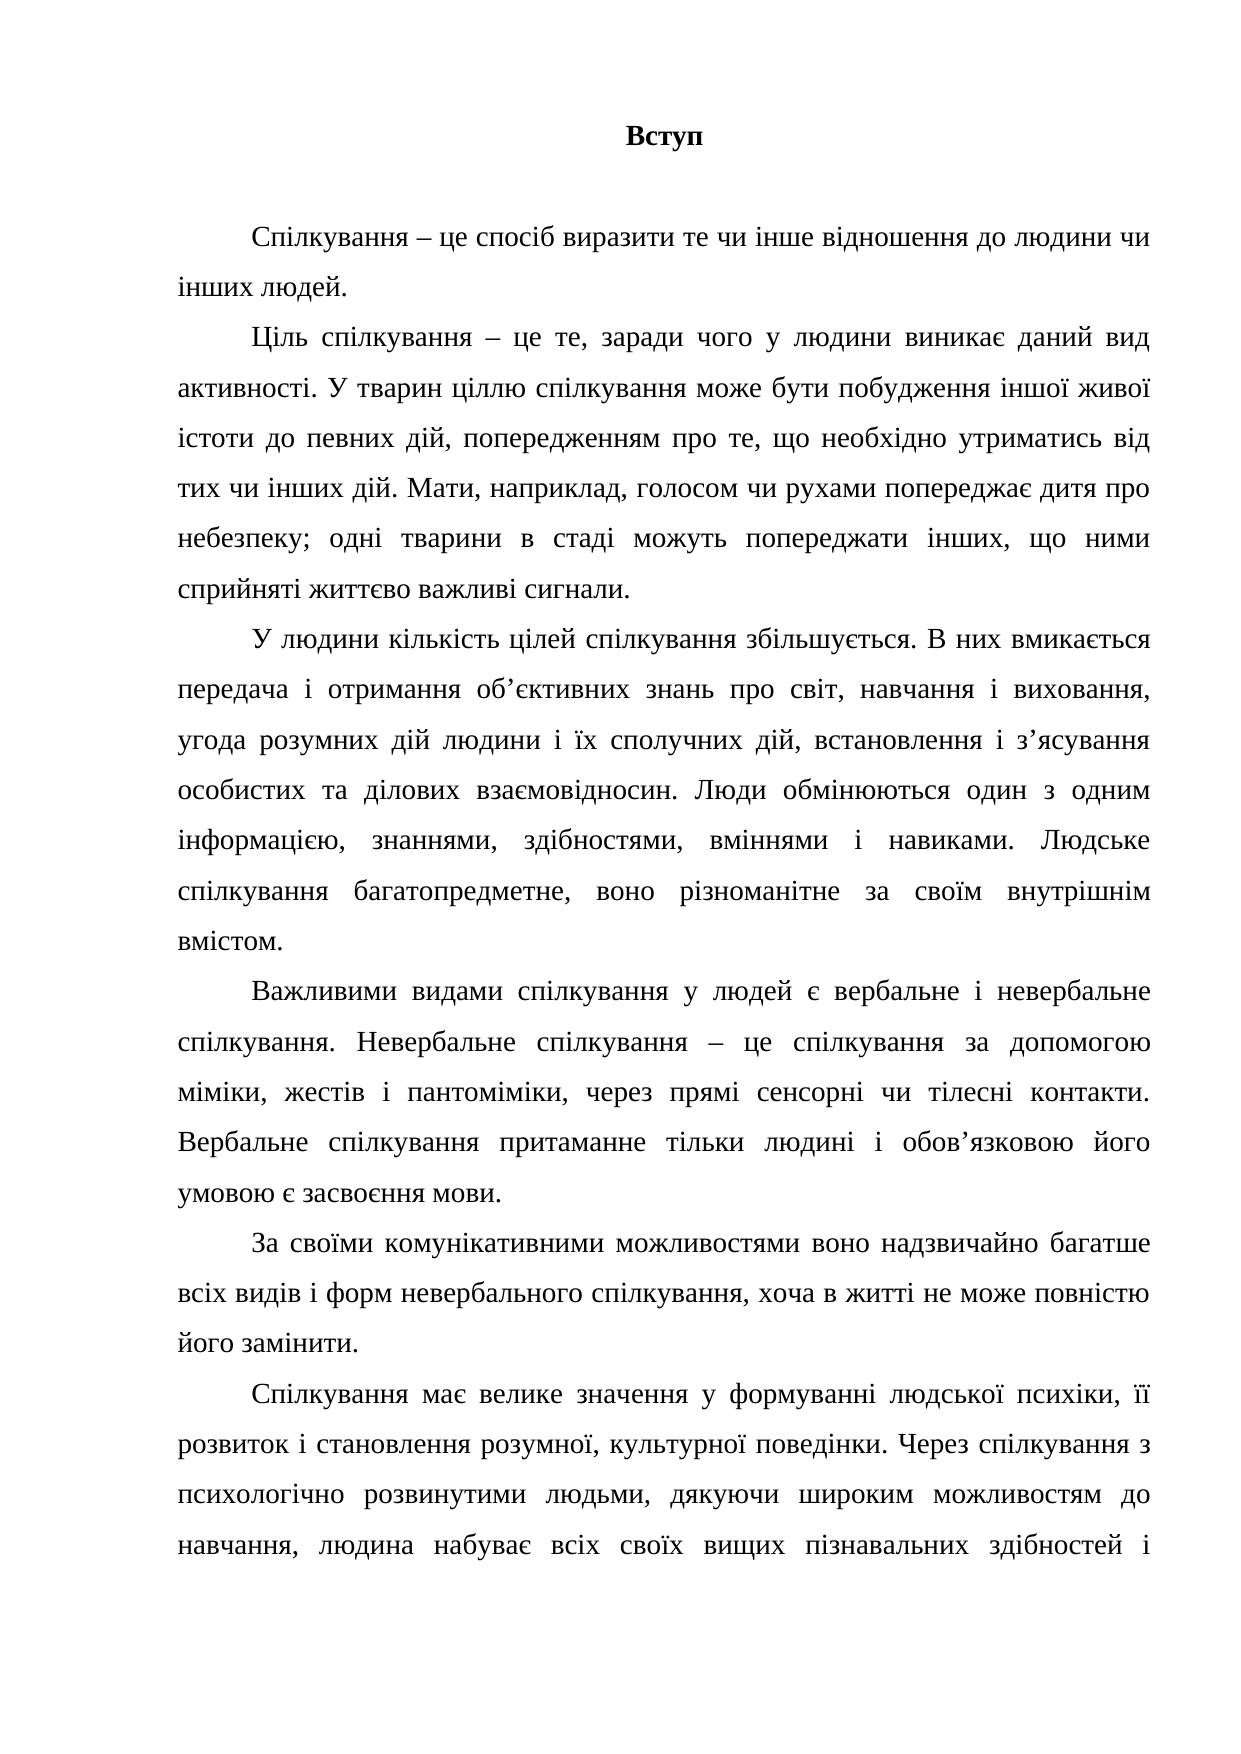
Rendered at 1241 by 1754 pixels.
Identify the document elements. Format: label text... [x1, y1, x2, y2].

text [177, 1376, 1152, 1560]
text Важливими видами спілкування у людей є вербальне і невербальне спілкування. Невербальне спілкування – це спілкування за допомогою міміки, жестів і пантоміміки, через прямі сенсорні чи тілесні контакти. Вербальне спілкування притаманне тільки людині і обов’язковою його умовою є засвоєння мови. [177, 973, 1152, 1208]
text Спілкування – це спосіб виразити те чи інше відношення до людини чи інших людей. [177, 219, 1152, 303]
text Ціль спілкування – це те, заради чого у людини виникає даний вид активності. У тварин ціллю спілкування може бути побудження іншої живої істоти до певних дій, попередженням про те, що необхідно утриматись від тих чи інших дій. Мати, наприклад, голосом чи рухами попереджає дитя про небезпеку; одні тварини в стаді можуть попереджати інших, що ними сприйняті життєво важливі сигнали. [177, 319, 1152, 604]
text За своїми комунікативними можливостями воно надзвичайно багатше всіх видів і форм невербального спілкування, хоча в житті не може повністю його замінити. [177, 1225, 1152, 1359]
text У людини кількість цілей спілкування збільшується. В них вмикається передача і отримання об’єктивних знань про світ, навчання і виховання, угода розумних дій людини і їх сполучних дій, встановлення і з’ясування особистих та ділових взаємовідносин. Люди обмінюються один з одним інформацією, знаннями, здібностями, вміннями і навиками. Людське спілкування багатопредметне, воно різноманітне за своїм внутрішнім вмістом. [177, 621, 1152, 957]
subtitle Вступ [177, 118, 1152, 152]
